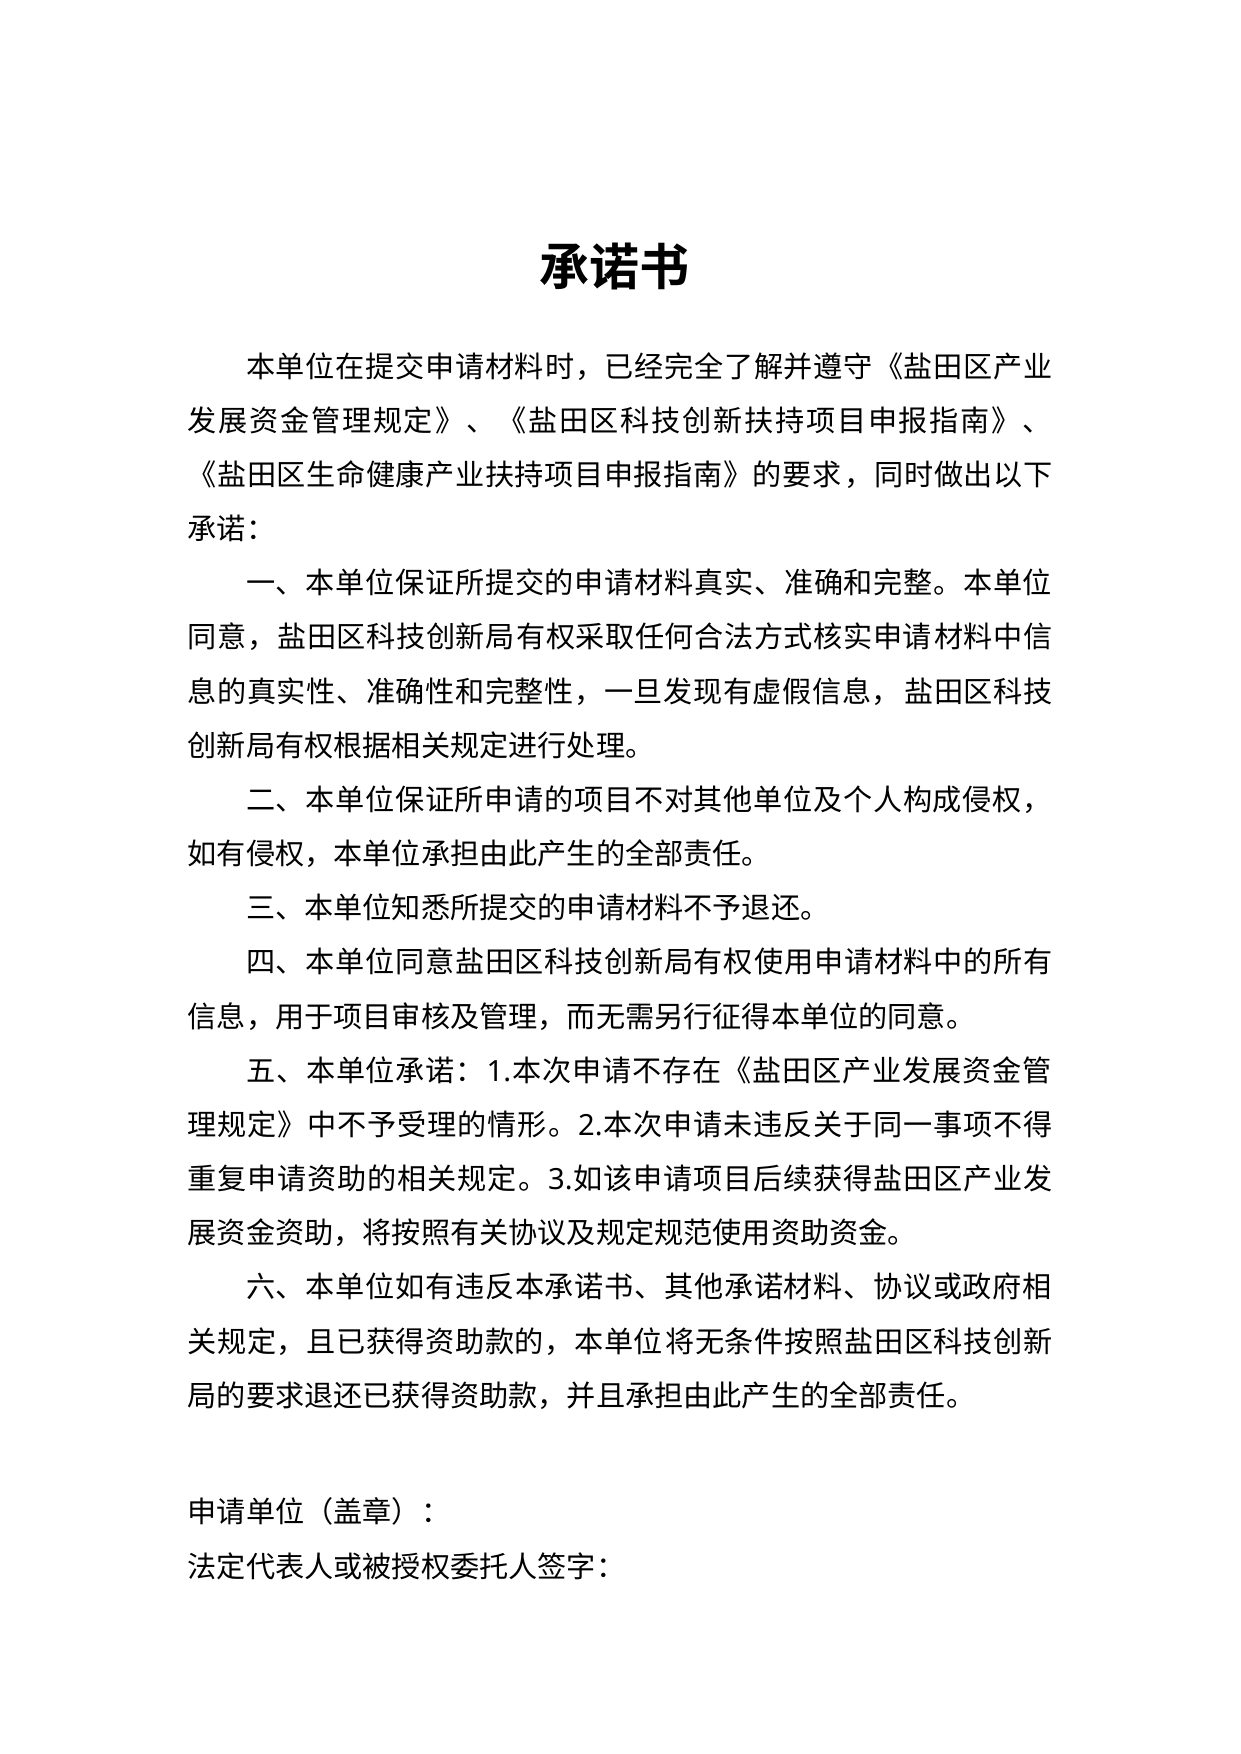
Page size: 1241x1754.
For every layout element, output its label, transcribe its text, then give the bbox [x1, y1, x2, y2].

text 法定代表人或被授权委托人签字： [187, 1534, 1053, 1588]
text 一、本单位保证所提交的申请材料真实、准确和完整。本单位同意，盐田区科技创新局有权采取任何合法方式核实申请材料中信息的真实性、准确性和完整性，一旦发现有虚假信息，盐田区科技创新局有权根据相关规定进行处理。 [187, 550, 1053, 767]
subtitle 承诺书 [187, 215, 1053, 313]
text 五、本单位承诺：1.本次申请不存在《盐田区产业发展资金管理规定》中不予受理的情形。2.本次申请未违反关于同一事项不得重复申请资助的相关规定。3.如该申请项目后续获得盐田区产业发展资金资助，将按照有关协议及规定规范使用资助资金。 [187, 1038, 1053, 1254]
text 本单位在提交申请材料时，已经完全了解并遵守《盐田区产业发展资金管理规定》、《盐田区科技创新扶持项目申报指南》、《盐田区生命健康产业扶持项目申报指南》的要求，同时做出以下承诺： [187, 334, 1053, 550]
text 三、本单位知悉所提交的申请材料不予退还。 [187, 875, 1053, 929]
text 四、本单位同意盐田区科技创新局有权使用申请材料中的所有信息，用于项目审核及管理，而无需另行征得本单位的同意。 [187, 929, 1053, 1038]
text 申请单位（盖章）： [187, 1479, 1053, 1534]
text 二、本单位保证所申请的项目不对其他单位及个人构成侵权，如有侵权，本单位承担由此产生的全部责任。 [187, 767, 1053, 875]
text 六、本单位如有违反本承诺书、其他承诺材料、协议或政府相关规定，且已获得资助款的，本单位将无条件按照盐田区科技创新局的要求退还已获得资助款，并且承担由此产生的全部责任。 [187, 1254, 1053, 1417]
